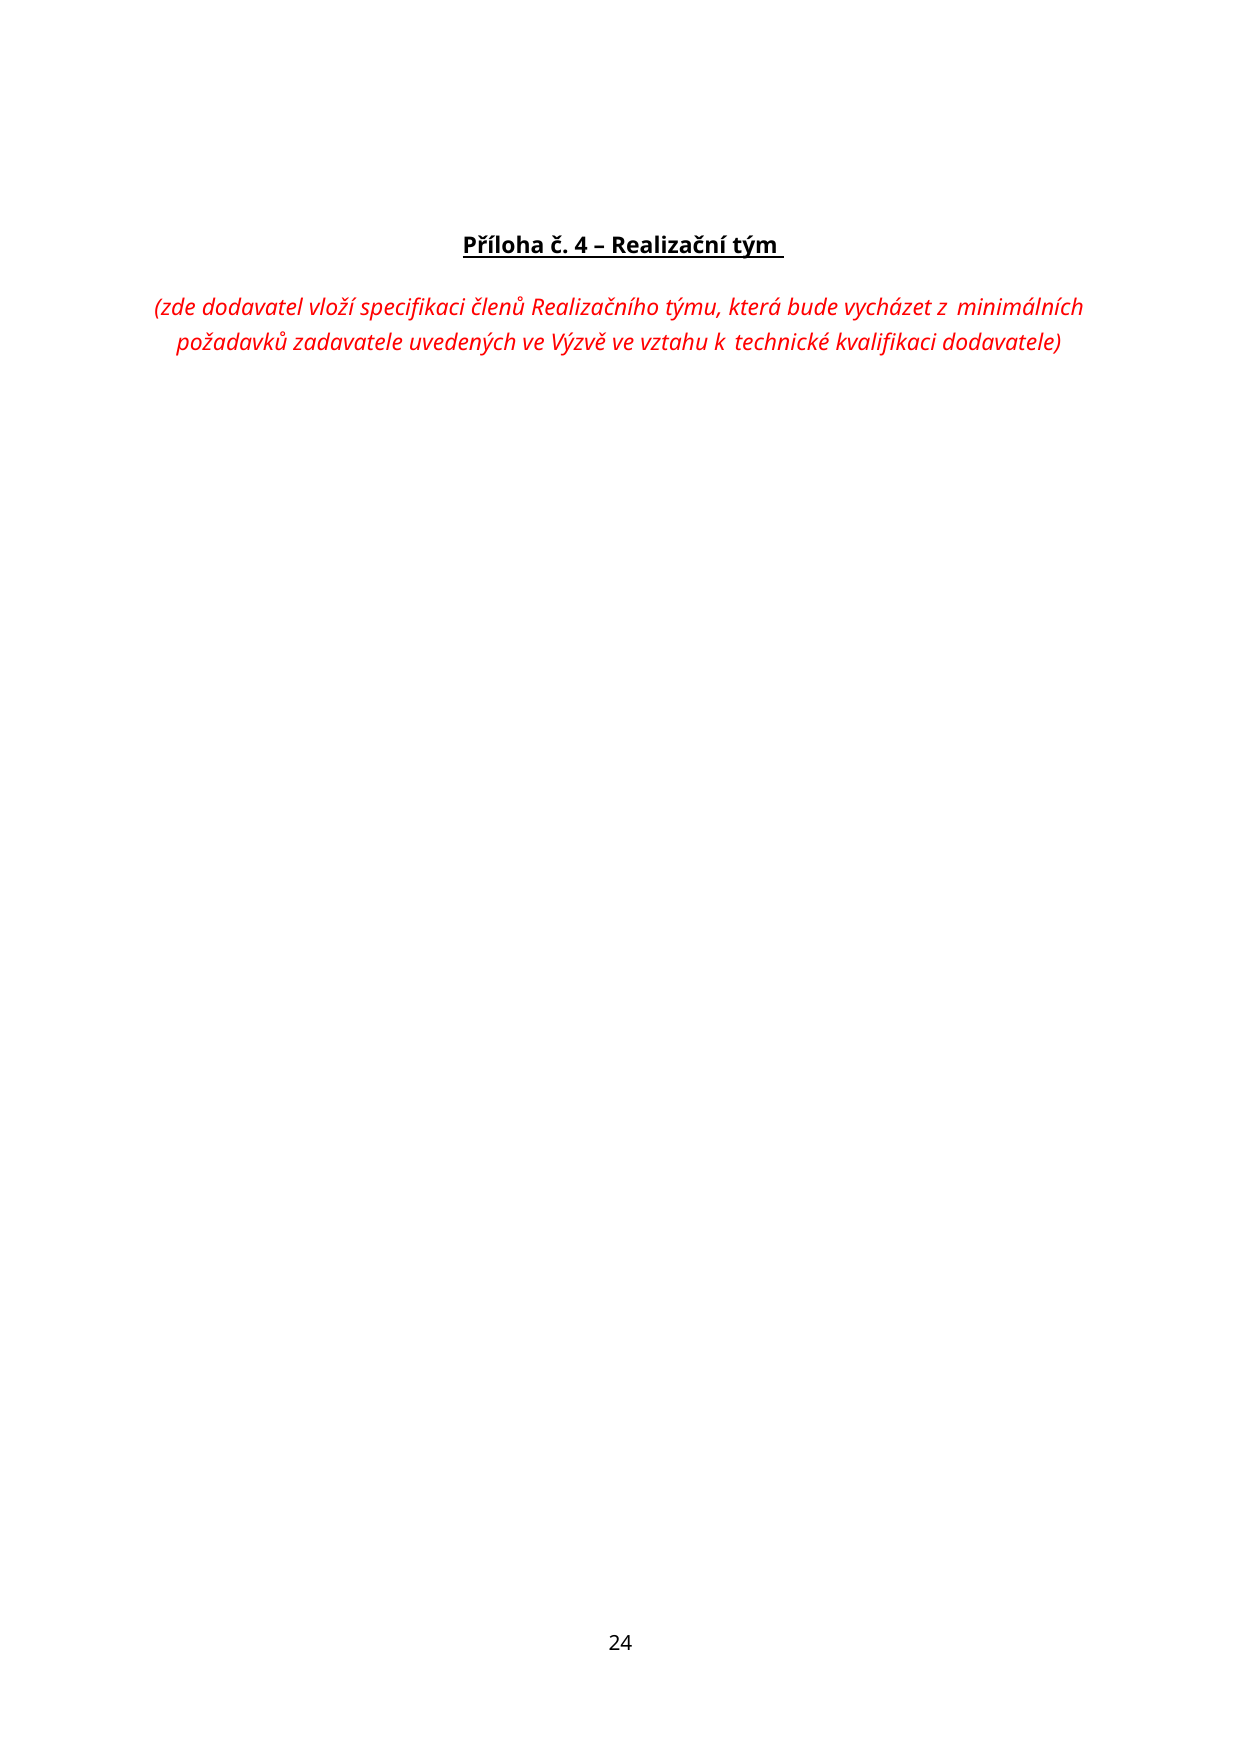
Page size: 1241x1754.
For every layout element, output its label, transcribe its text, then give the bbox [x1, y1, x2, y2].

text (zde dodavatel vloží specifikaci členů Realizačního týmu, která bude vycházet z minimálních požadavků zadavatele uvedených ve Výzvě ve vztahu k technické kvalifikaci dodavatele) [148, 290, 1093, 358]
text Příloha č. 4 – Realizační tým [148, 229, 1093, 261]
